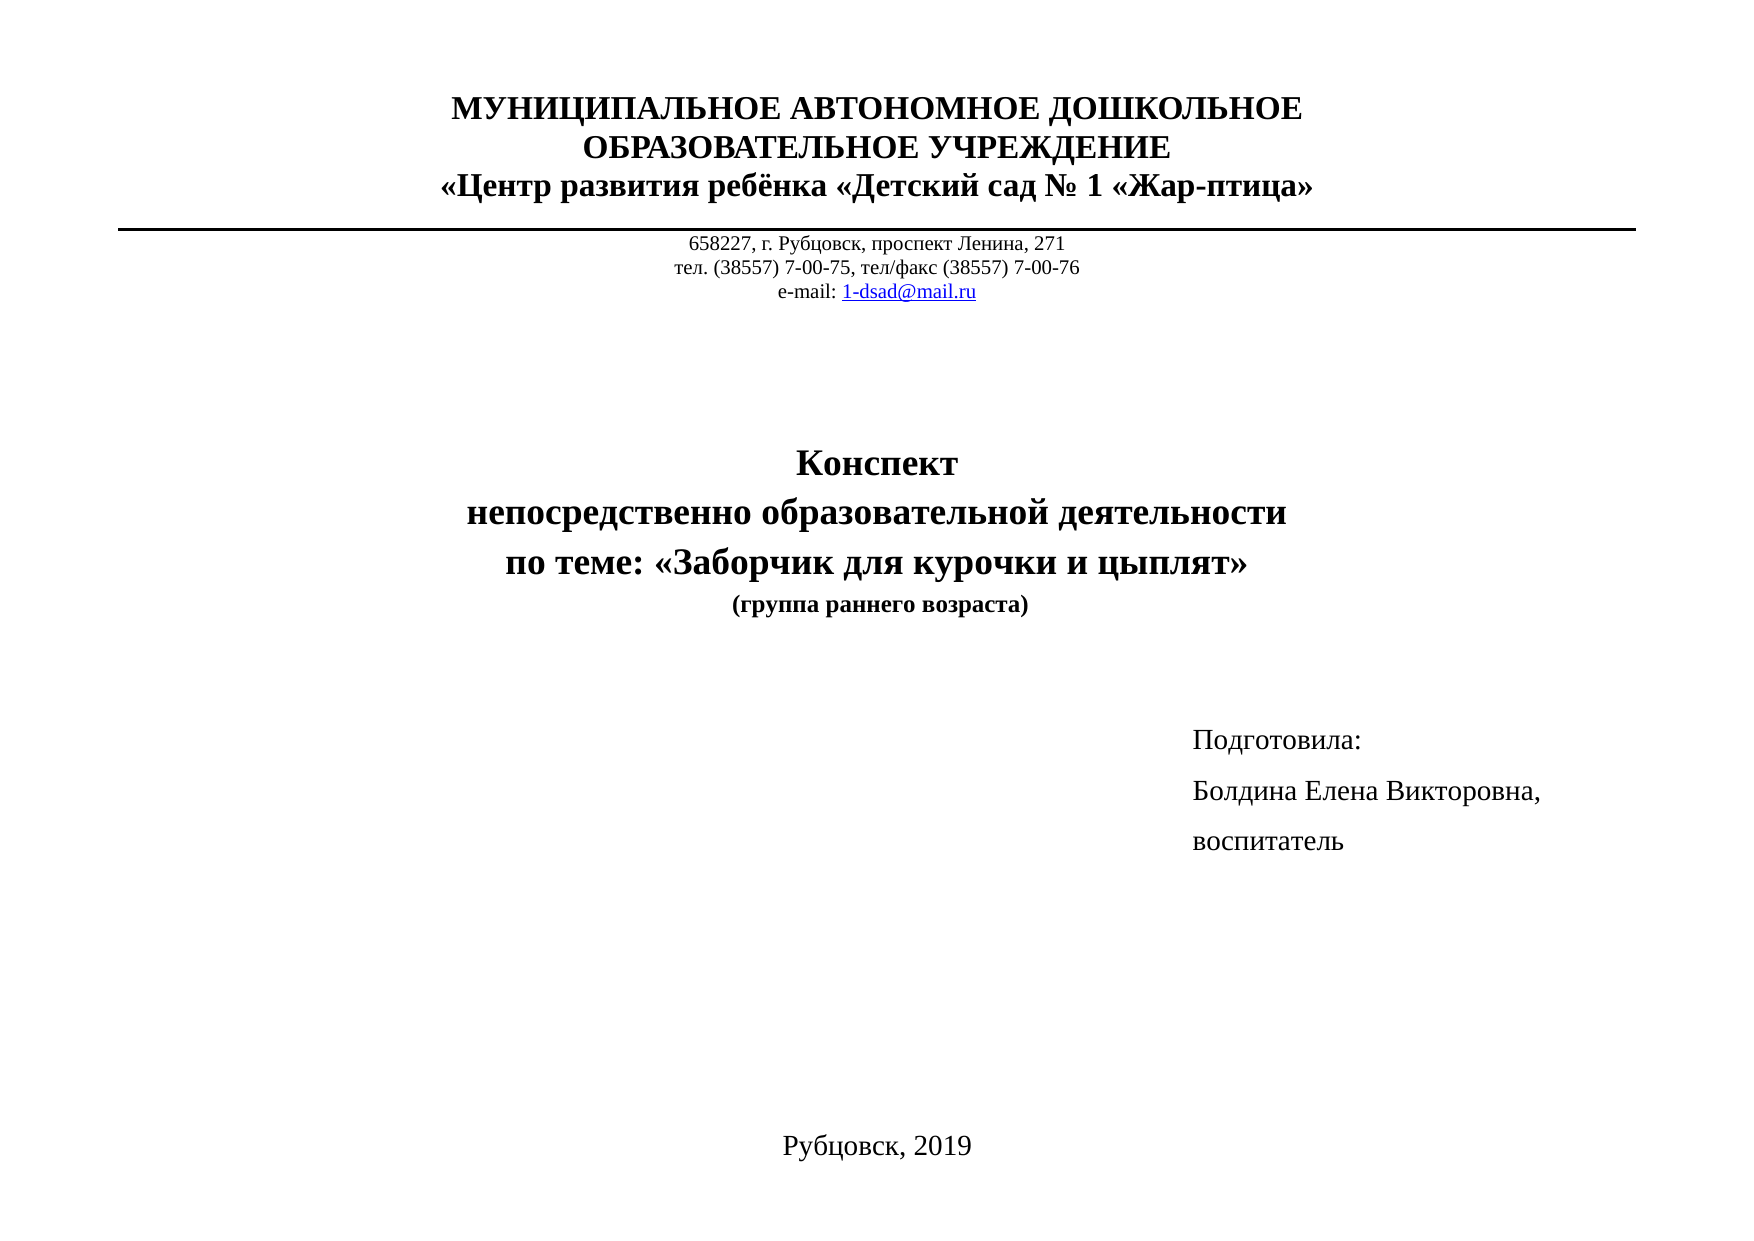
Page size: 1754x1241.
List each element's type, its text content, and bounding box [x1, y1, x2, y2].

text «Центр развития ребёнка «Детский сад № 1 «Жар-птица» [118, 165, 1636, 203]
text (группа раннего возраста) [118, 589, 1636, 617]
text . Рубцовск, проспект Ленина, 271 [118, 231, 1636, 255]
text e-mail: 1-dsad@mail.ru [118, 279, 1636, 303]
text по теме: «Заборчик для курочки и цыплят» [118, 539, 1636, 582]
text Рубцовск, 2019 [118, 1128, 1636, 1161]
text МУНИЦИПАЛЬНОЕ АВТОНОМНОЕ ДОШКОЛЬНОЕ [118, 88, 1636, 127]
text ОБРАЗОВАТЕЛЬНОЕ УЧРЕЖДЕНИЕ [118, 127, 1636, 165]
table_header Подготовила: Болдина Елена Викторовна, воспитатель [1181, 722, 1647, 974]
text Конспект [118, 440, 1636, 483]
text непосредственно образовательной деятельности [118, 489, 1636, 533]
text тел. (38557) 7-00-75, тел/факс (38557) 7-00-76 [118, 255, 1636, 279]
